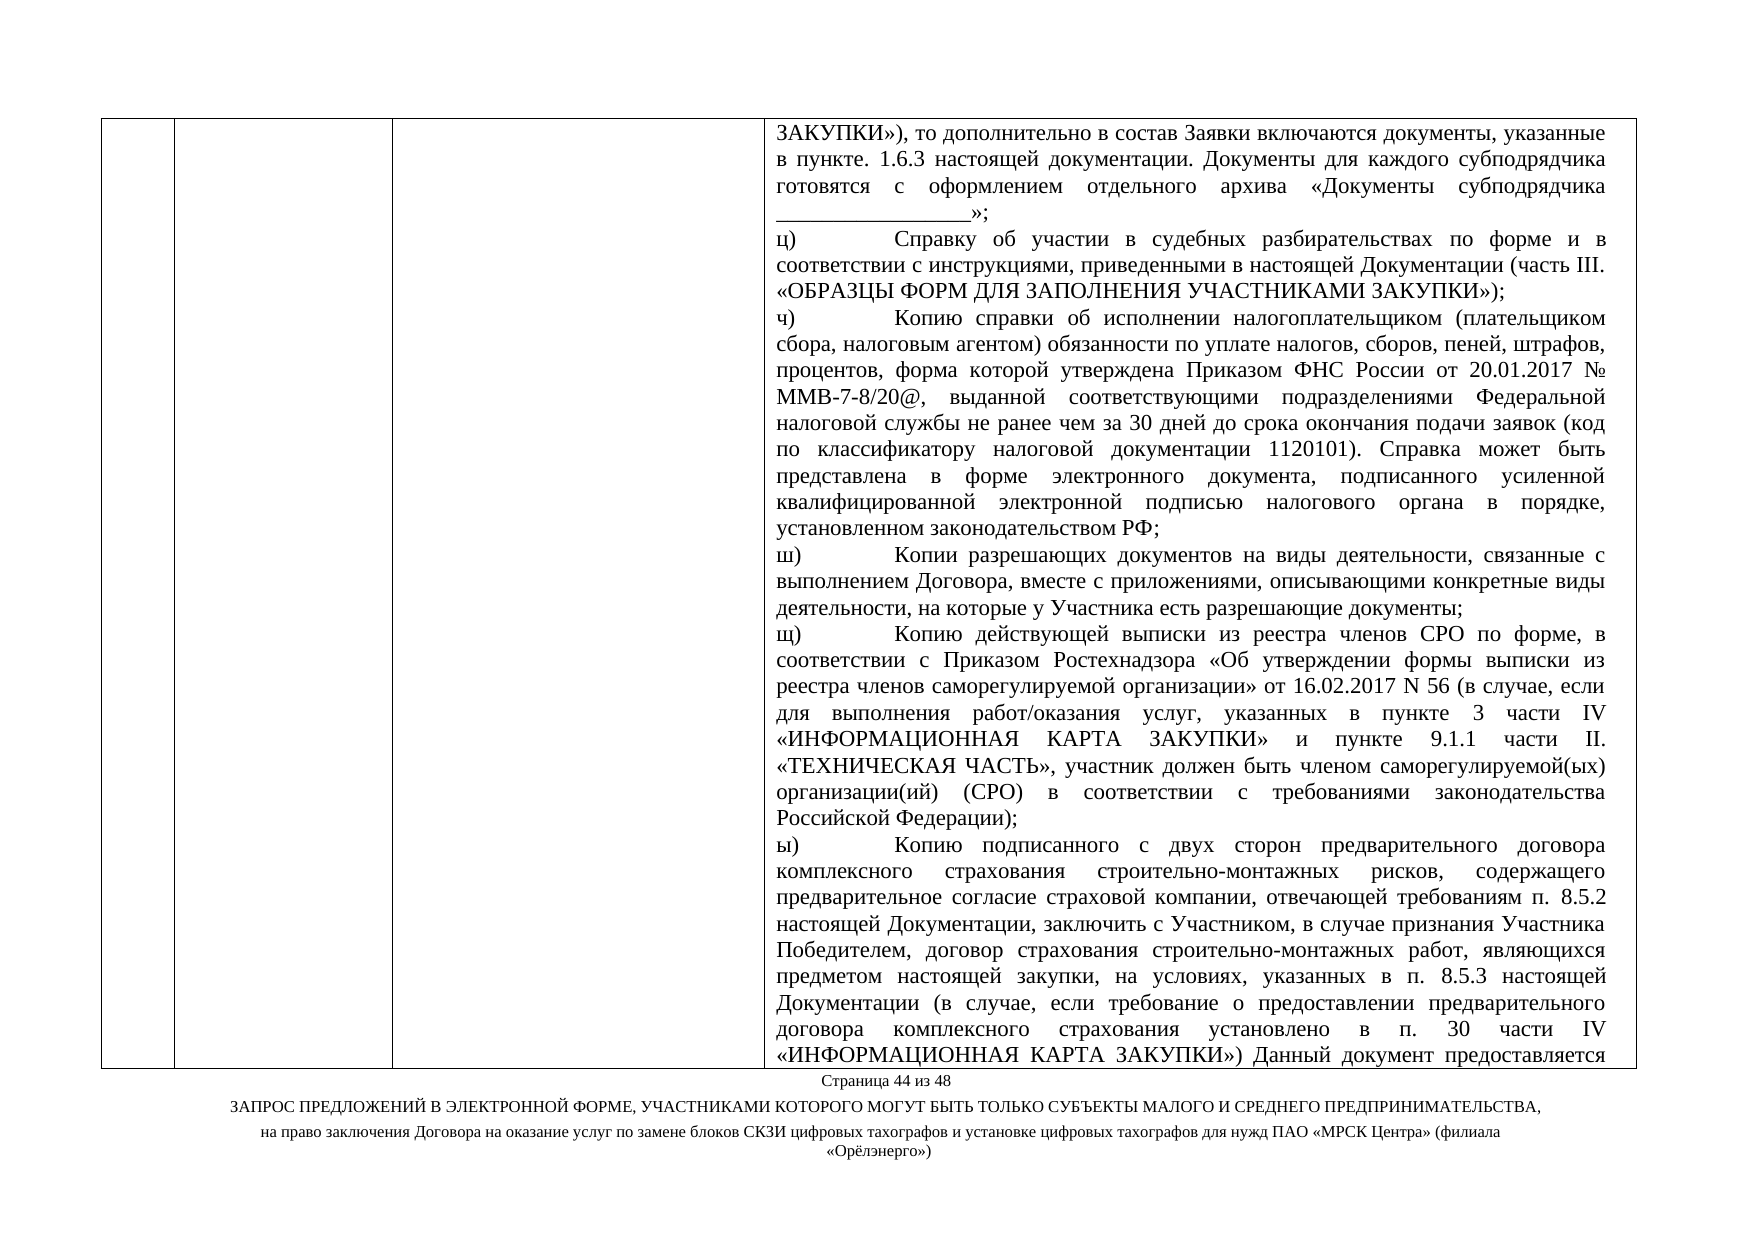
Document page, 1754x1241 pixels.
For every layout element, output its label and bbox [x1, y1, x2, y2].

table_cell [102, 119, 174, 1068]
table_cell [393, 119, 764, 1068]
table_cell [765, 119, 1636, 1068]
table_cell [175, 119, 392, 1068]
